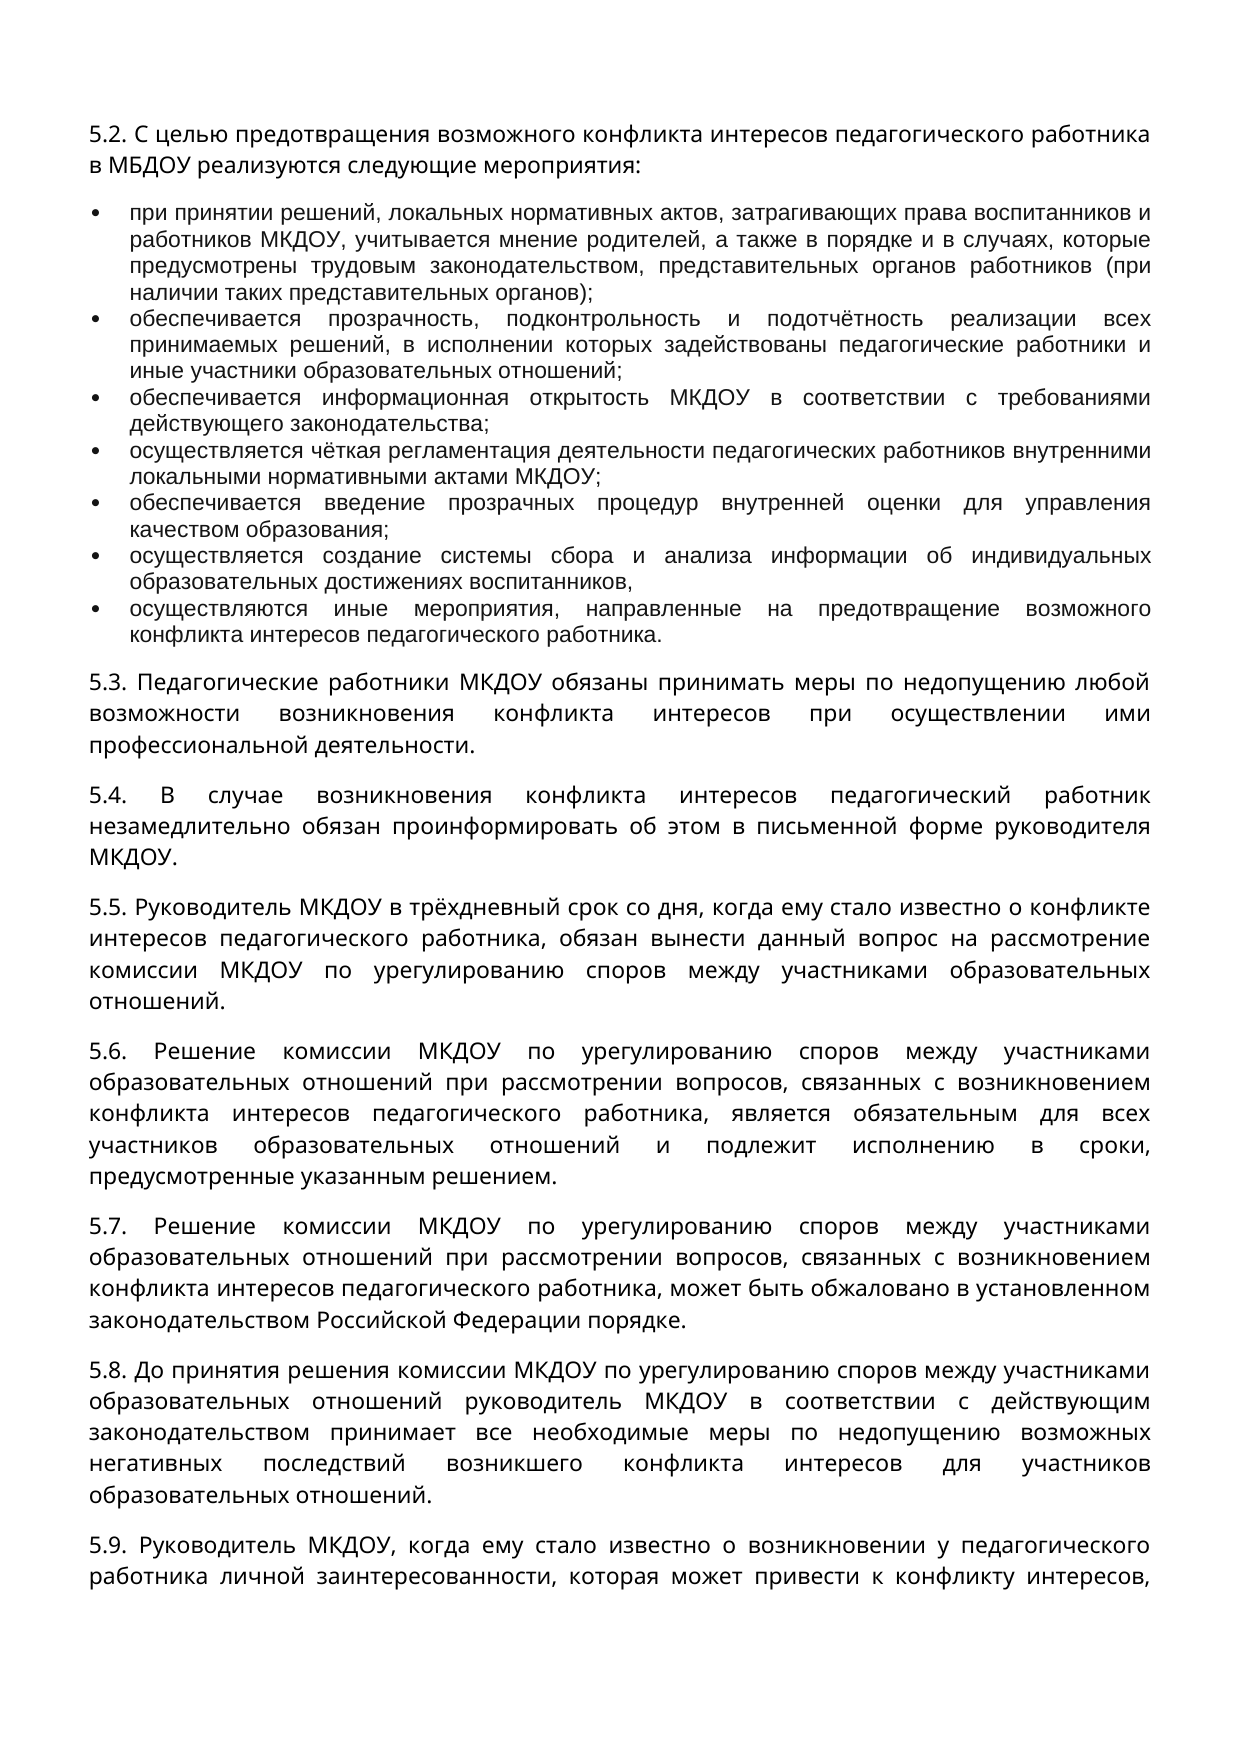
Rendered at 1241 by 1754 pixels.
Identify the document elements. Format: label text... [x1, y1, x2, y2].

text 5.3. Педагогические работники МКДОУ обязаны принимать меры по недопущению любой возможности возникновения конфликта интересов при осуществлении ими профессиональной деятельности. [89, 666, 1152, 760]
text 5.7. Решение комиссии МКДОУ по урегулированию споров между участниками образовательных отношений при рассмотрении вопросов, связанных с возникновением конфликта интересов педагогического работника, может быть обжаловано в установленном законодательством Российской Федерации порядке. [89, 1210, 1152, 1335]
list обеспечивается прозрачность, подконтрольность и подотчётность реализации всех принимаемых решений, в исполнении которых задействованы педагогические работники и иные участники образовательных отношений; [92, 305, 1152, 384]
text 5.6. Решение комиссии МКДОУ по урегулированию споров между участниками образовательных отношений при рассмотрении вопросов, связанных с возникновением конфликта интересов педагогического работника, является обязательным для всех участников образовательных отношений и подлежит исполнению в сроки, предусмотренные указанным решением. [89, 1035, 1152, 1191]
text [89, 1529, 1152, 1591]
list обеспечивается введение прозрачных процедур внутренней оценки для управления качеством образования; [92, 489, 1152, 542]
list осуществляется чёткая регламентация деятельности педагогических работников внутренними локальными нормативными актами МКДОУ; [92, 437, 1152, 489]
text 5.4. В случае возникновения конфликта интересов педагогический работник незамедлительно обязан проинформировать об этом в письменной форме руководителя МКДОУ. [89, 779, 1152, 872]
list обеспечивается информационная открытость МКДОУ в соответствии с требованиями действующего законодательства; [92, 384, 1152, 437]
text 5.8. До принятия решения комиссии МКДОУ по урегулированию споров между участниками образовательных отношений руководитель МКДОУ в соответствии с действующим законодательством принимает все необходимые меры по недопущению возможных негативных последствий возникшего конфликта интересов для участников образовательных отношений. [89, 1354, 1152, 1510]
list осуществляются иные мероприятия, направленные на предотвращение возможного конфликта интересов педагогического работника. [92, 595, 1152, 647]
text 5.5. Руководитель МКДОУ в трёхдневный срок со дня, когда ему стало известно о конфликте интересов педагогического работника, обязан вынести данный вопрос на рассмотрение комиссии МКДОУ по урегулированию споров между участниками образовательных отношений. [89, 891, 1152, 1016]
list осуществляется создание системы сбора и анализа информации об индивидуальных образовательных достижениях воспитанников, [92, 542, 1152, 595]
list при принятии решений, локальных нормативных актов, затрагивающих права воспитанников и работников МКДОУ, учитывается мнение родителей, а также в порядке и в случаях, которые предусмотрены трудовым законодательством, представительных органов работников (при наличии таких представительных органов); [92, 199, 1152, 305]
text 5.2. С целью предотвращения возможного конфликта интересов педагогического работника в МБДОУ реализуются следующие мероприятия: [89, 118, 1152, 181]
